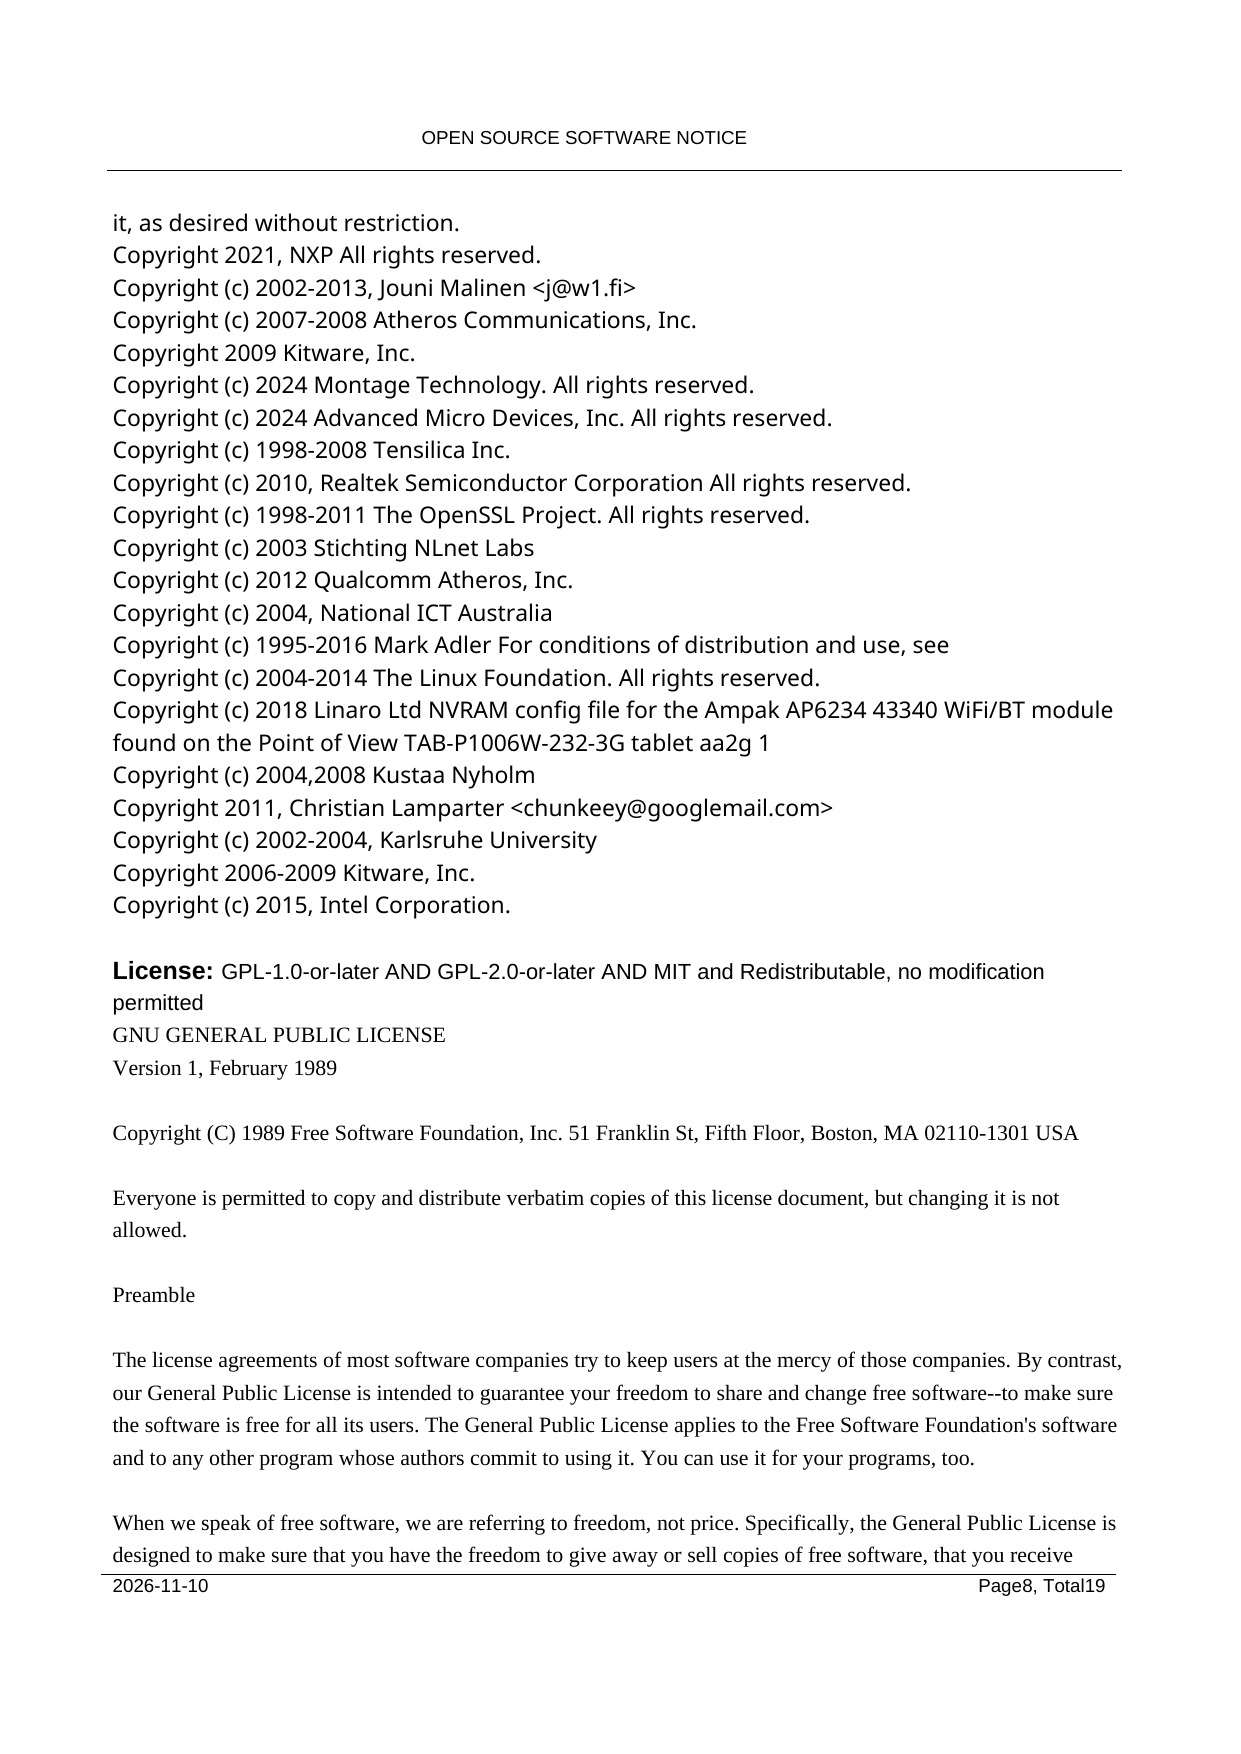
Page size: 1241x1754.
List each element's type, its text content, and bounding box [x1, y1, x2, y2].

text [112, 206, 1128, 954]
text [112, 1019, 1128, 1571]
text License: GPL-1.0-or-later AND GPL-2.0-or-later AND MIT and Redistributable, no modification permitted [112, 954, 1128, 1019]
